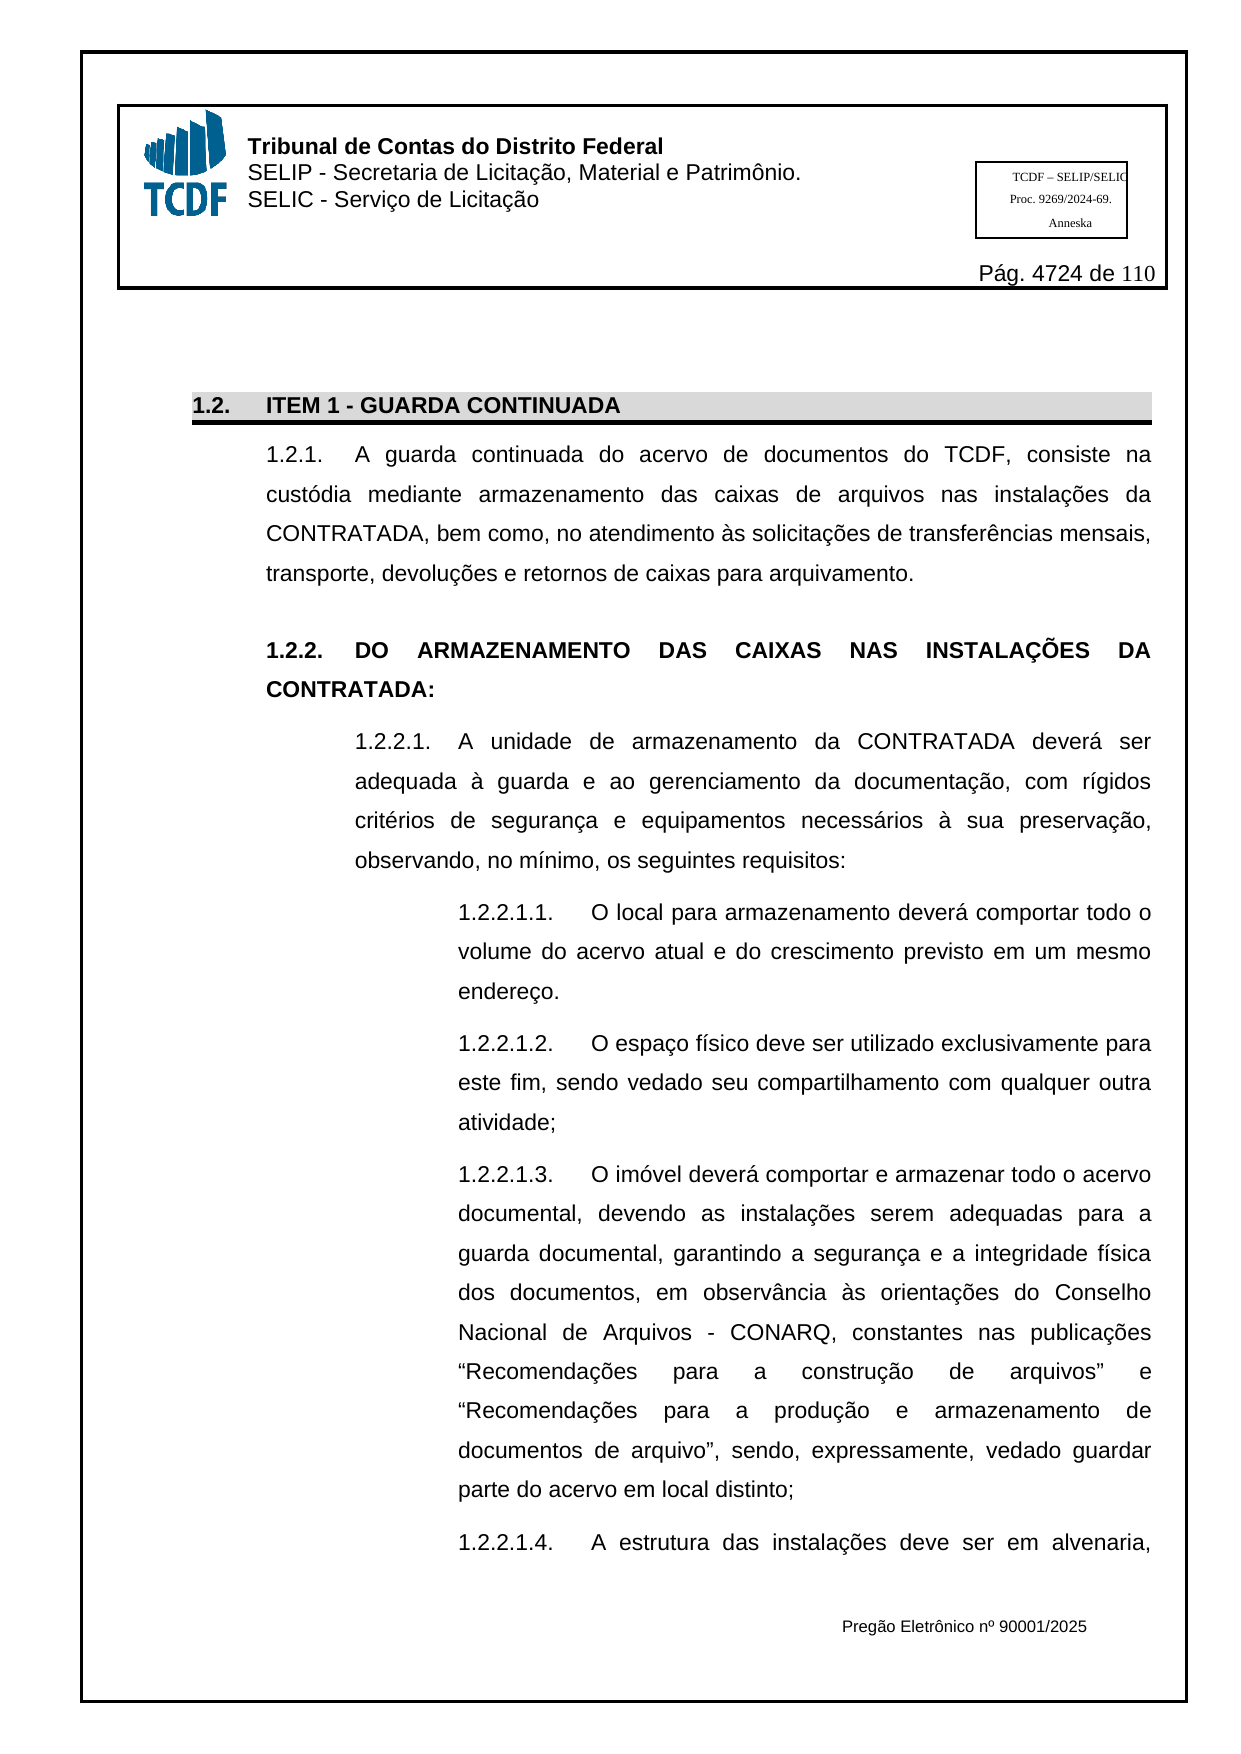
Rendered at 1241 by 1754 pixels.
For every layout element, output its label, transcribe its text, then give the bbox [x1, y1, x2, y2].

list A guarda continuada do acervo de documentos do TCDF, consiste na custódia mediante armazenamento das caixas de arquivos nas instalações da CONTRATADA, bem como, no atendimento às solicitações de transferências mensais, transporte, devoluções e retornos de caixas para arquivamento. [266, 441, 1152, 586]
picture [129, 107, 241, 218]
list O imóvel deverá comportar e armazenar todo o acervo documental, devendo as instalações serem adequadas para a guarda documental, garantindo a segurança e a integridade física dos documentos, em observância às orientações do Conselho Nacional de Arquivos - CONARQ, constantes nas publicações “Recomendações para a construção de arquivos” e “Recomendações para a produção e armazenamento de documentos de arquivo”, sendo, expressamente, vedado guardar parte do acervo em local distinto; [458, 1161, 1152, 1503]
list ITEM 1 - GUARDA CONTINUADA [192, 392, 1152, 420]
list DO ARMAZENAMENTO DAS CAIXAS NAS INSTALAÇÕES DA CONTRATADA: [266, 637, 1152, 703]
list O espaço físico deve ser utilizado exclusivamente para este fim, sendo vedado seu compartilhamento com qualquer outra atividade; [458, 1030, 1152, 1135]
list O local para armazenamento deverá comportar todo o volume do acervo atual e do crescimento previsto em um mesmo endereço. [458, 899, 1152, 1004]
list A unidade de armazenamento da CONTRATADA deverá ser adequada à guarda e ao gerenciamento da documentação, com rígidos critérios de segurança e equipamentos necessários à sua preservação, observando, no mínimo, os seguintes requisitos: [354, 728, 1152, 873]
